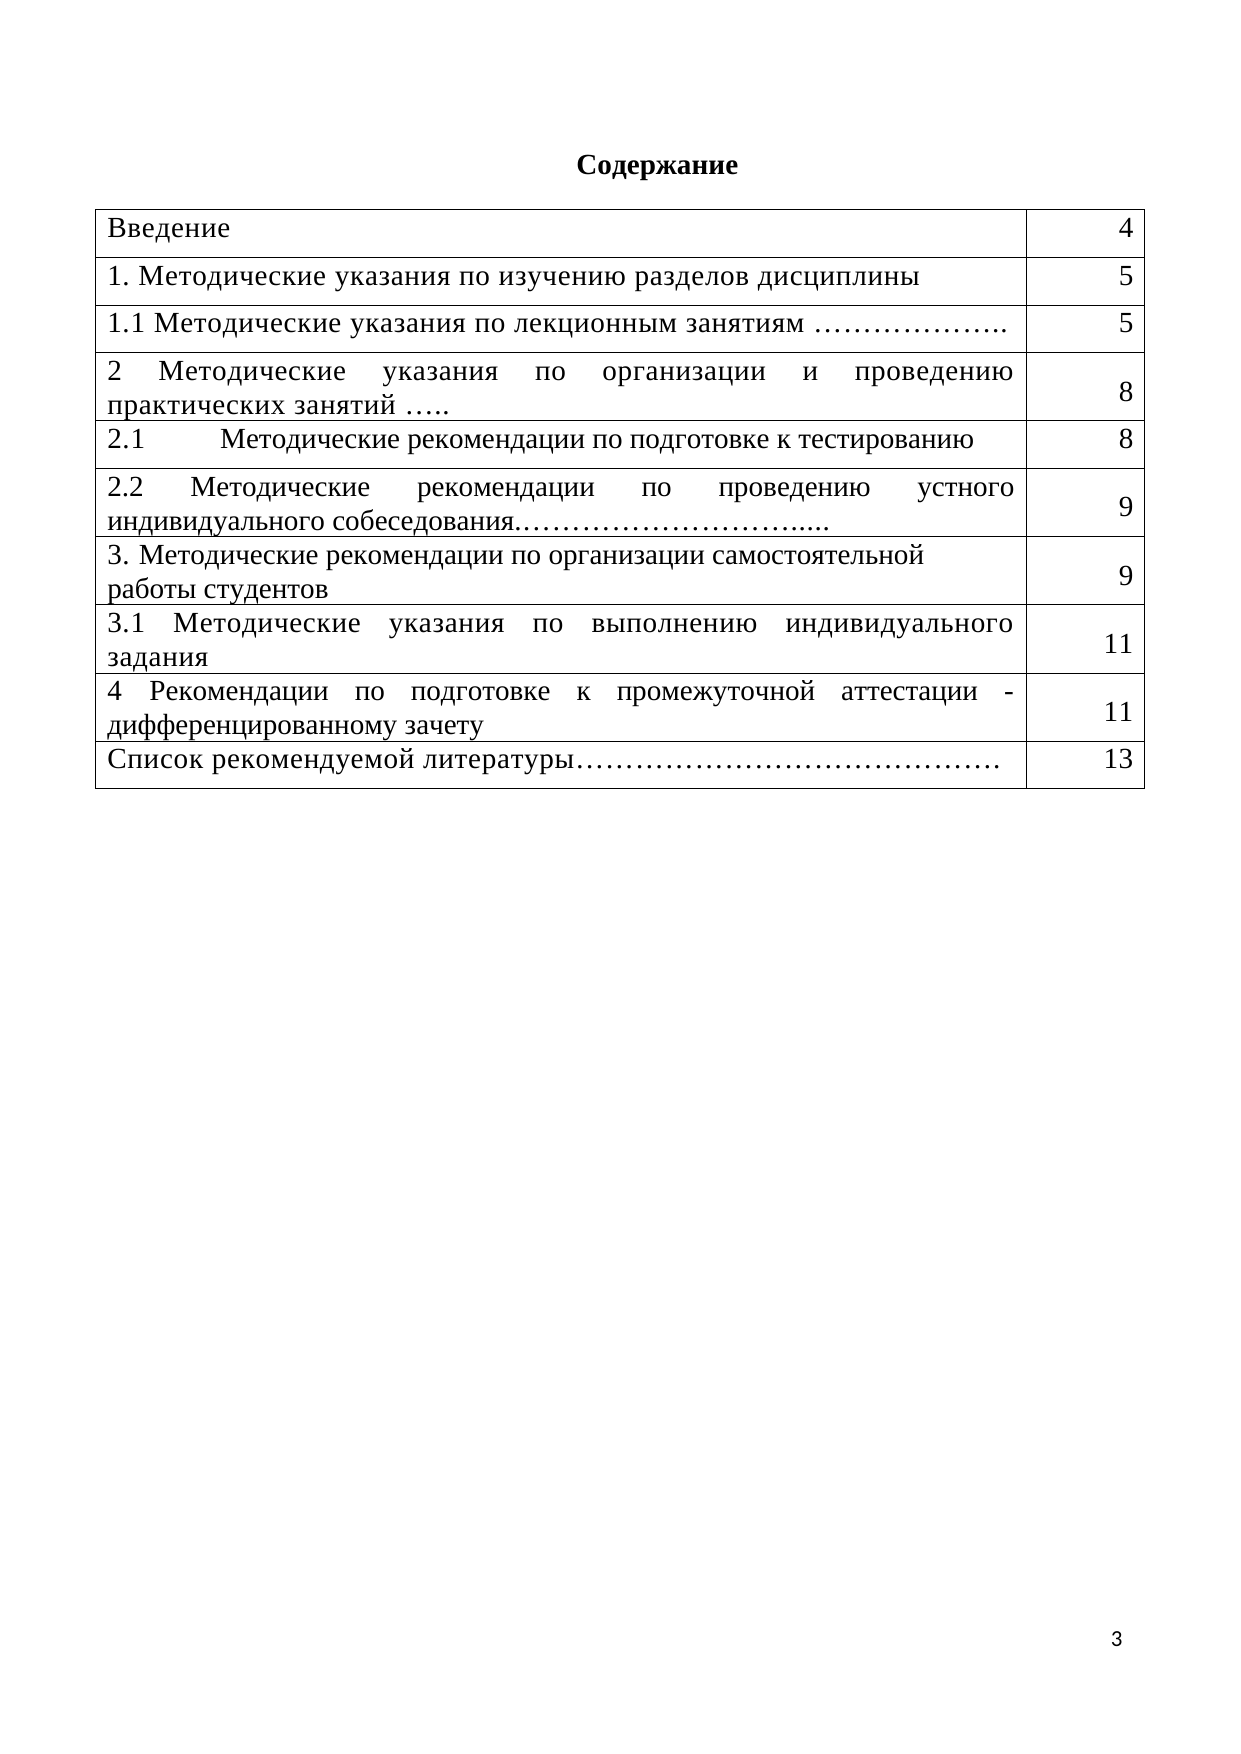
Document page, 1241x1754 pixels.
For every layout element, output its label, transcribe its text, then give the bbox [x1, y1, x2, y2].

table_cell 5 [1027, 258, 1144, 304]
table_cell Методические рекомендации по подготовке к тестированию [96, 421, 1026, 468]
table_cell 9 [1027, 469, 1144, 536]
table_cell 11 [1027, 605, 1144, 672]
table_cell 2 Методические указания по организации и проведению практических занятий ….. [96, 353, 1026, 420]
table_cell 8 [1027, 421, 1144, 468]
table_cell 5 [1027, 306, 1144, 352]
table_cell 9 [1027, 537, 1144, 604]
table_cell 11 [1027, 674, 1144, 741]
table_cell 3.1 Методические указания по выполнению индивидуального задания [96, 605, 1026, 672]
table_cell 4 Рекомендации по подготовке к промежуточной аттестации - дифференцированному зачету [96, 674, 1026, 741]
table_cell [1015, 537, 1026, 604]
table_cell 1.1 Методические указания по лекционным занятиям ……………….. [96, 306, 1026, 352]
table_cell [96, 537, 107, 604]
table_cell 2.2 Методические рекомендации по проведению устного индивидуального собеседования.………………………..... [96, 469, 1026, 536]
table_header Введение [96, 210, 1026, 257]
table_cell 13 [1027, 742, 1144, 788]
table_cell 1. Методические указания по изучению разделов дисциплины [96, 258, 1026, 304]
table_cell 8 [1027, 353, 1144, 420]
table_header 4 [1027, 210, 1144, 257]
table_cell Список рекомендуемой литературы……………………………………. [96, 742, 1026, 788]
text Содержание [118, 147, 1122, 180]
